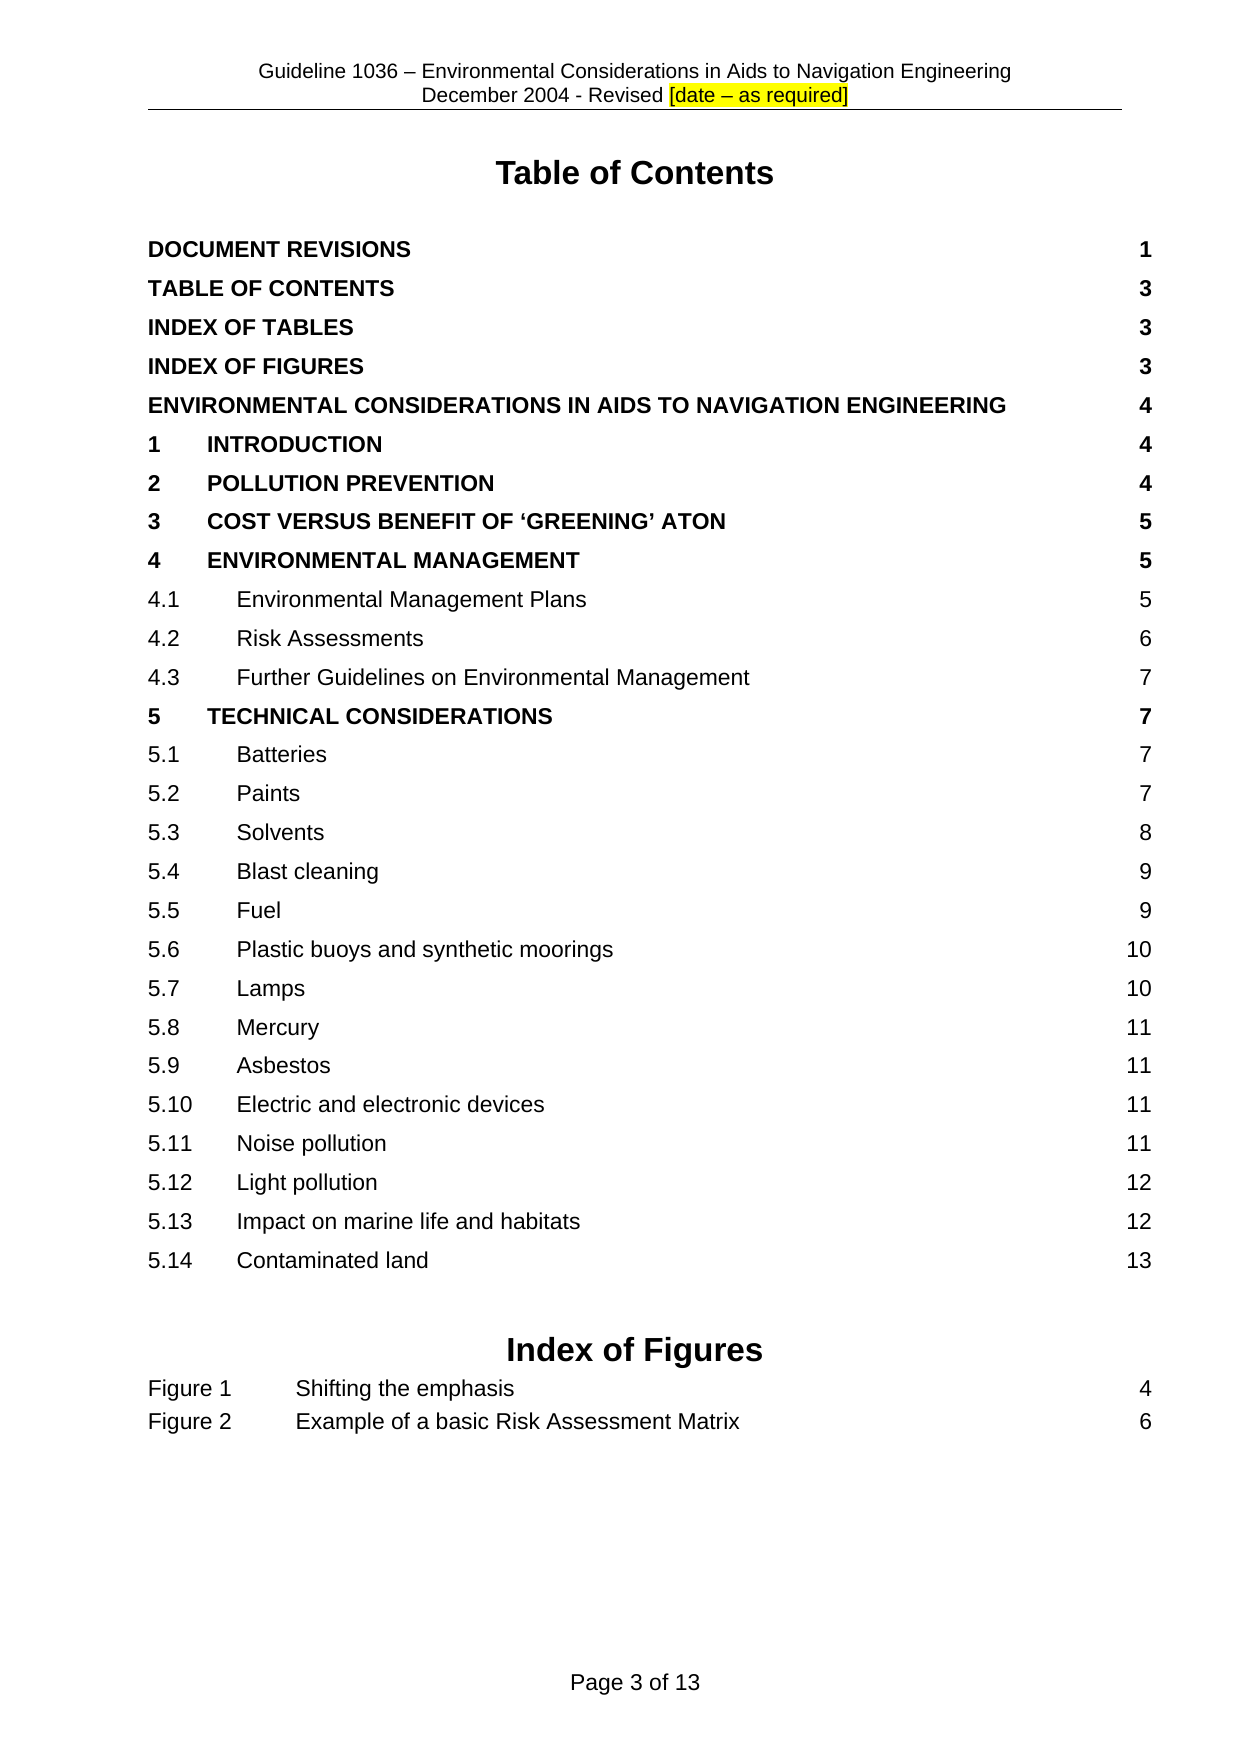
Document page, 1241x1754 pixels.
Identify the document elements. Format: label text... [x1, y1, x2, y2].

text 2 Pollution prevention 4 [148, 469, 1107, 496]
text Index of Figures 3 [148, 353, 1107, 379]
text 5.12 Light pollution 12 [148, 1169, 1122, 1195]
text 5.1 Batteries 7 [148, 741, 1122, 768]
title Table of Contents [148, 153, 1122, 191]
text Figure 2 Example of a basic Risk Assessment Matrix 6 [148, 1408, 1122, 1434]
text 5.11 Noise pollution 11 [148, 1130, 1122, 1156]
text 5.9 Asbestos 11 [148, 1052, 1122, 1079]
text 4.3 Further Guidelines on Environmental Management 7 [148, 664, 1122, 690]
text 4 Environmental management 5 [148, 547, 1107, 573]
text 5.2 Paints 7 [148, 780, 1122, 807]
text Environmental Considerations in Aids to Navigation Engineering 4 [148, 392, 1107, 418]
text 5.5 Fuel 9 [148, 897, 1122, 923]
text 1 Introduction 4 [148, 431, 1107, 457]
text 5.13 Impact on marine life and habitats 12 [148, 1208, 1122, 1234]
text 5.4 Blast cleaning 9 [148, 858, 1122, 884]
text 5 Technical considerations 7 [148, 703, 1107, 729]
text 3 Cost versus benefit of ‘greening’ AtoN 5 [148, 508, 1107, 535]
text 5.3 Solvents 8 [148, 819, 1122, 846]
text Figure 1 Shifting the emphasis 4 [148, 1375, 1122, 1402]
title Index of Figures [148, 1331, 1122, 1369]
text 4.1 Environmental Management Plans 5 [148, 586, 1122, 612]
text 5.10 Electric and electronic devices 11 [148, 1091, 1122, 1117]
text Table of Contents 3 [148, 275, 1107, 302]
text 5.8 Mercury 11 [148, 1013, 1122, 1040]
text Index of Tables 3 [148, 314, 1107, 340]
text 5.7 Lamps 10 [148, 974, 1122, 1001]
text 5.6 Plastic buoys and synthetic moorings 10 [148, 936, 1122, 962]
text 4.2 Risk Assessments 6 [148, 625, 1122, 651]
text 5.14 Contaminated land 13 [148, 1247, 1122, 1273]
text Document Revisions 1 [148, 236, 1107, 263]
